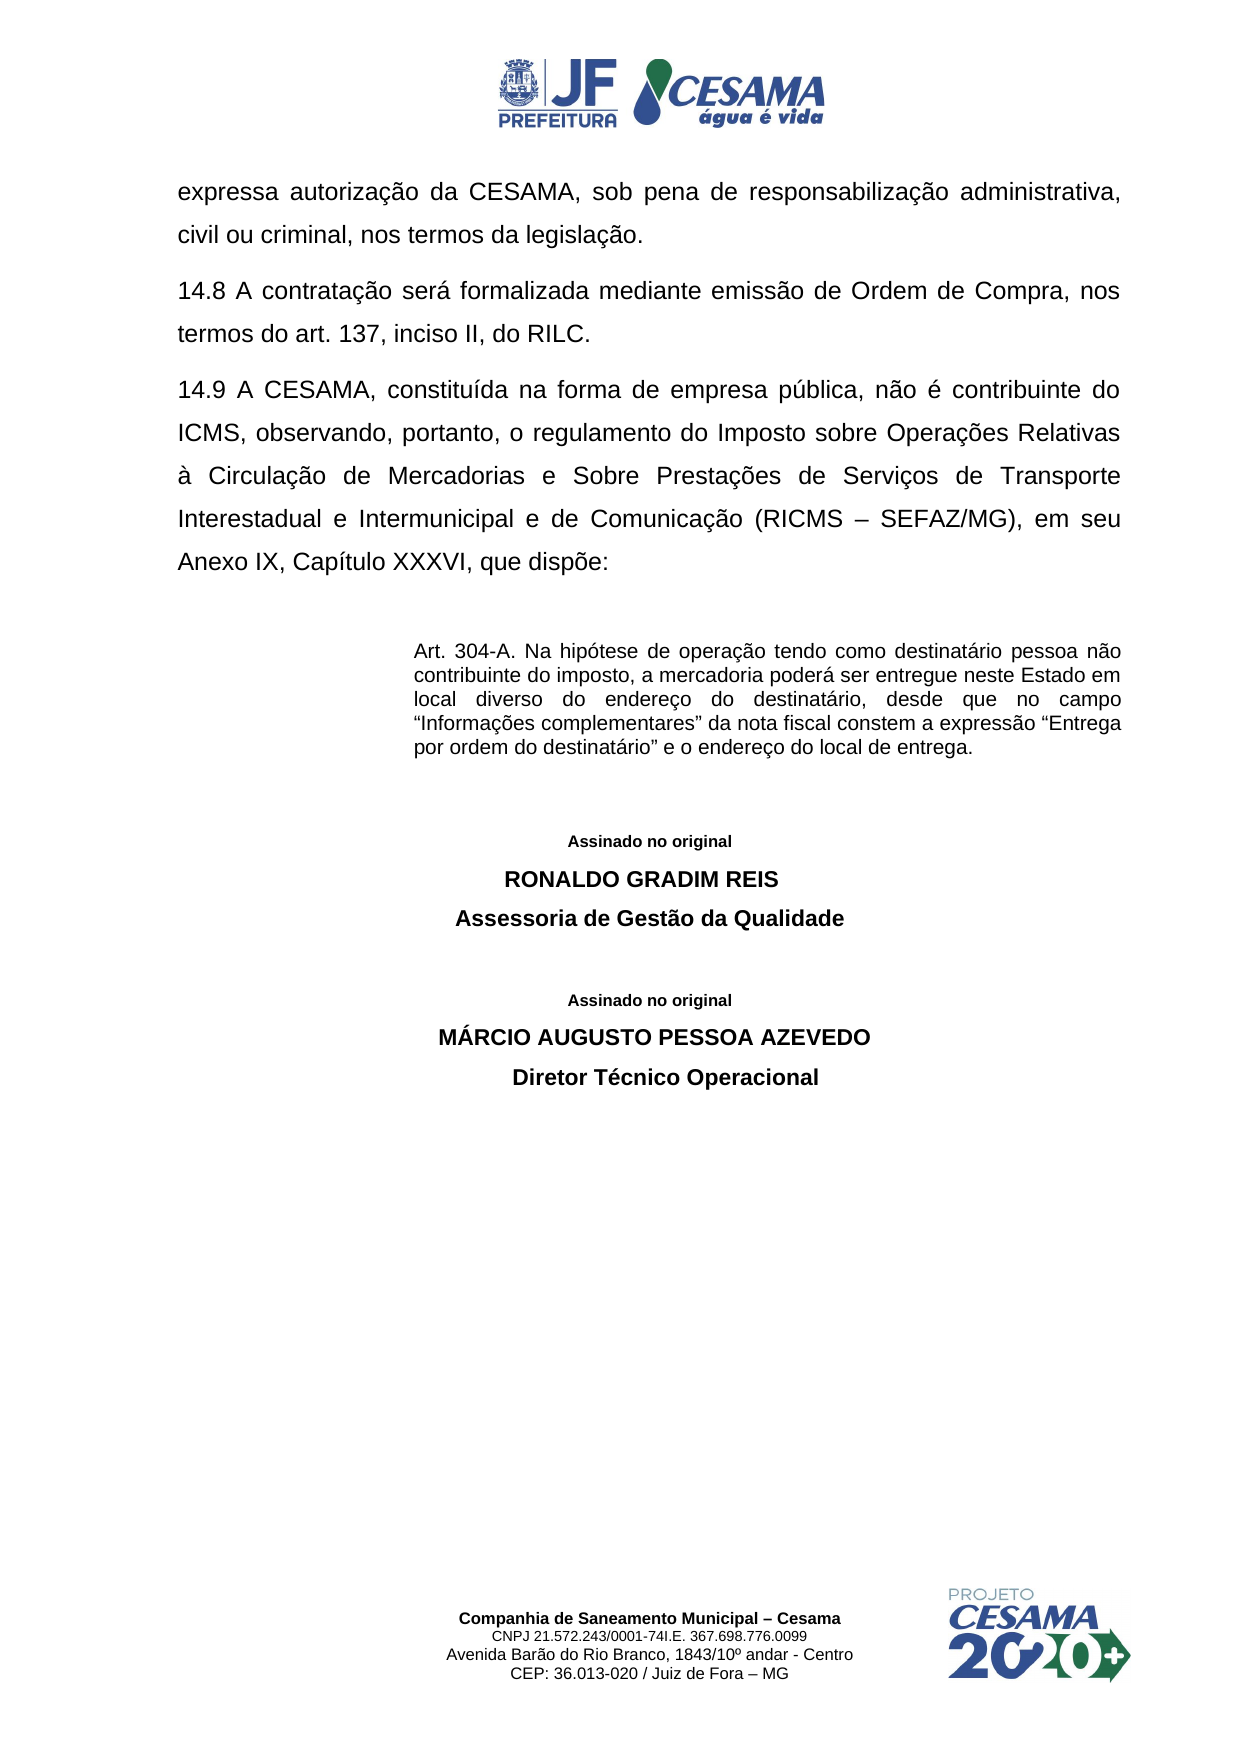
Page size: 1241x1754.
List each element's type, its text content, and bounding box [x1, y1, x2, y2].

picture [497, 59, 825, 128]
text 14.8 A contratação será formalizada mediante emissão de Ordem de Compra, nos termos do art. 137, inciso II, do RILC. [177, 276, 1122, 348]
text Assinado no original [177, 979, 1122, 1013]
text 14.9 A CESAMA, constituída na forma de empresa pública, não é contribuinte do ICMS, observando, portanto, o regulamento do Imposto sobre Operações Relativas à Circulação de Mercadorias e Sobre Prestações de Serviços de Transporte Interestadual e Intermunicipal e de Comunicação (RICMS – SEFAZ/MG), em seu Anexo IX, Capítulo XXXVI, que dispõe: [177, 375, 1122, 576]
text Assessoria de Gestão da Qualidade [177, 900, 1122, 933]
text Diretor Técnico Operacional [177, 1058, 1122, 1092]
text MÁRCIO AUGUSTO PESSOA AZEVEDO [177, 1019, 1122, 1052]
text RONALDO GRADIM REIS [472, 861, 1122, 894]
picture [948, 1588, 1131, 1683]
text Art. 304-A. Na hipótese de operação tendo como destinatário pessoa não contribuinte do imposto, a mercadoria poderá ser entregue neste Estado em local diverso do endereço do destinatário, desde que no campo “Informações complementares” da nota fiscal constem a expressão “Entrega por ordem do destinatário” e o endereço do local de entrega. [413, 639, 1122, 759]
text Assinado no original [177, 821, 1122, 854]
